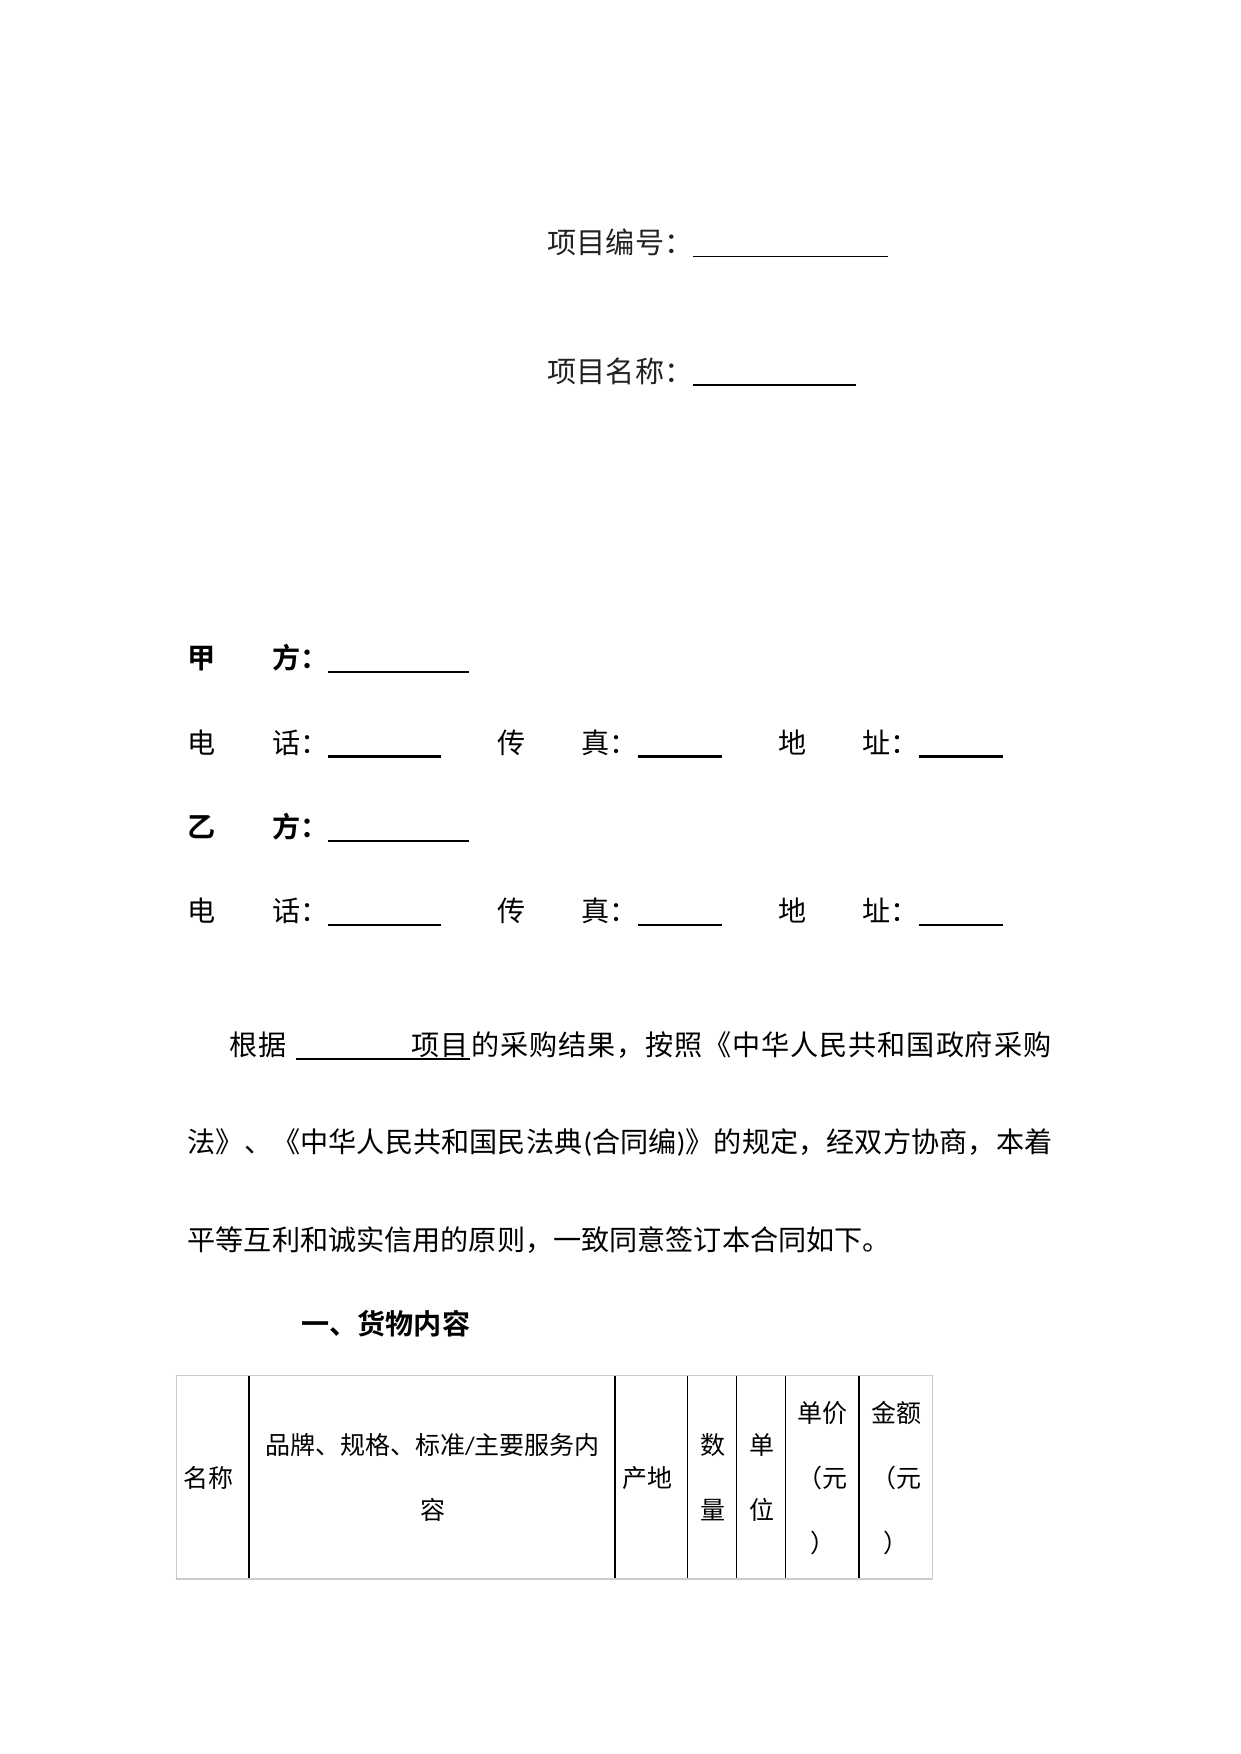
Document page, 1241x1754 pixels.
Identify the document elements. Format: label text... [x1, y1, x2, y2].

table_header 单位 [737, 1376, 785, 1578]
text 电 话： 传 真： 地 址： [187, 710, 1053, 775]
table_header 数量 [688, 1376, 736, 1578]
table_header 名称 [177, 1376, 248, 1578]
table_header 产地 [616, 1376, 687, 1578]
text 项目编号： [187, 210, 1053, 275]
text 一、货物内容 [301, 1291, 1053, 1356]
table_header 金额 （元） [860, 1376, 932, 1578]
table_header 单价 （元） [786, 1376, 858, 1578]
text 甲 方： [187, 626, 1053, 691]
text 电 话： 传 真： 地 址： [187, 878, 1053, 943]
table_header 品牌、规格、标准/主要服务内容 [250, 1376, 614, 1578]
text 项目名称： [187, 339, 1053, 404]
text 乙 方： [187, 794, 1053, 859]
text 根据 项目的采购结果，按照《中华人民共和国政府采购法》、《中华人民共和国民法典(合同编)》的规定，经双方协商，本着平等互利和诚实信用的原则，一致同意签订本合同如下。 [187, 1012, 1053, 1272]
